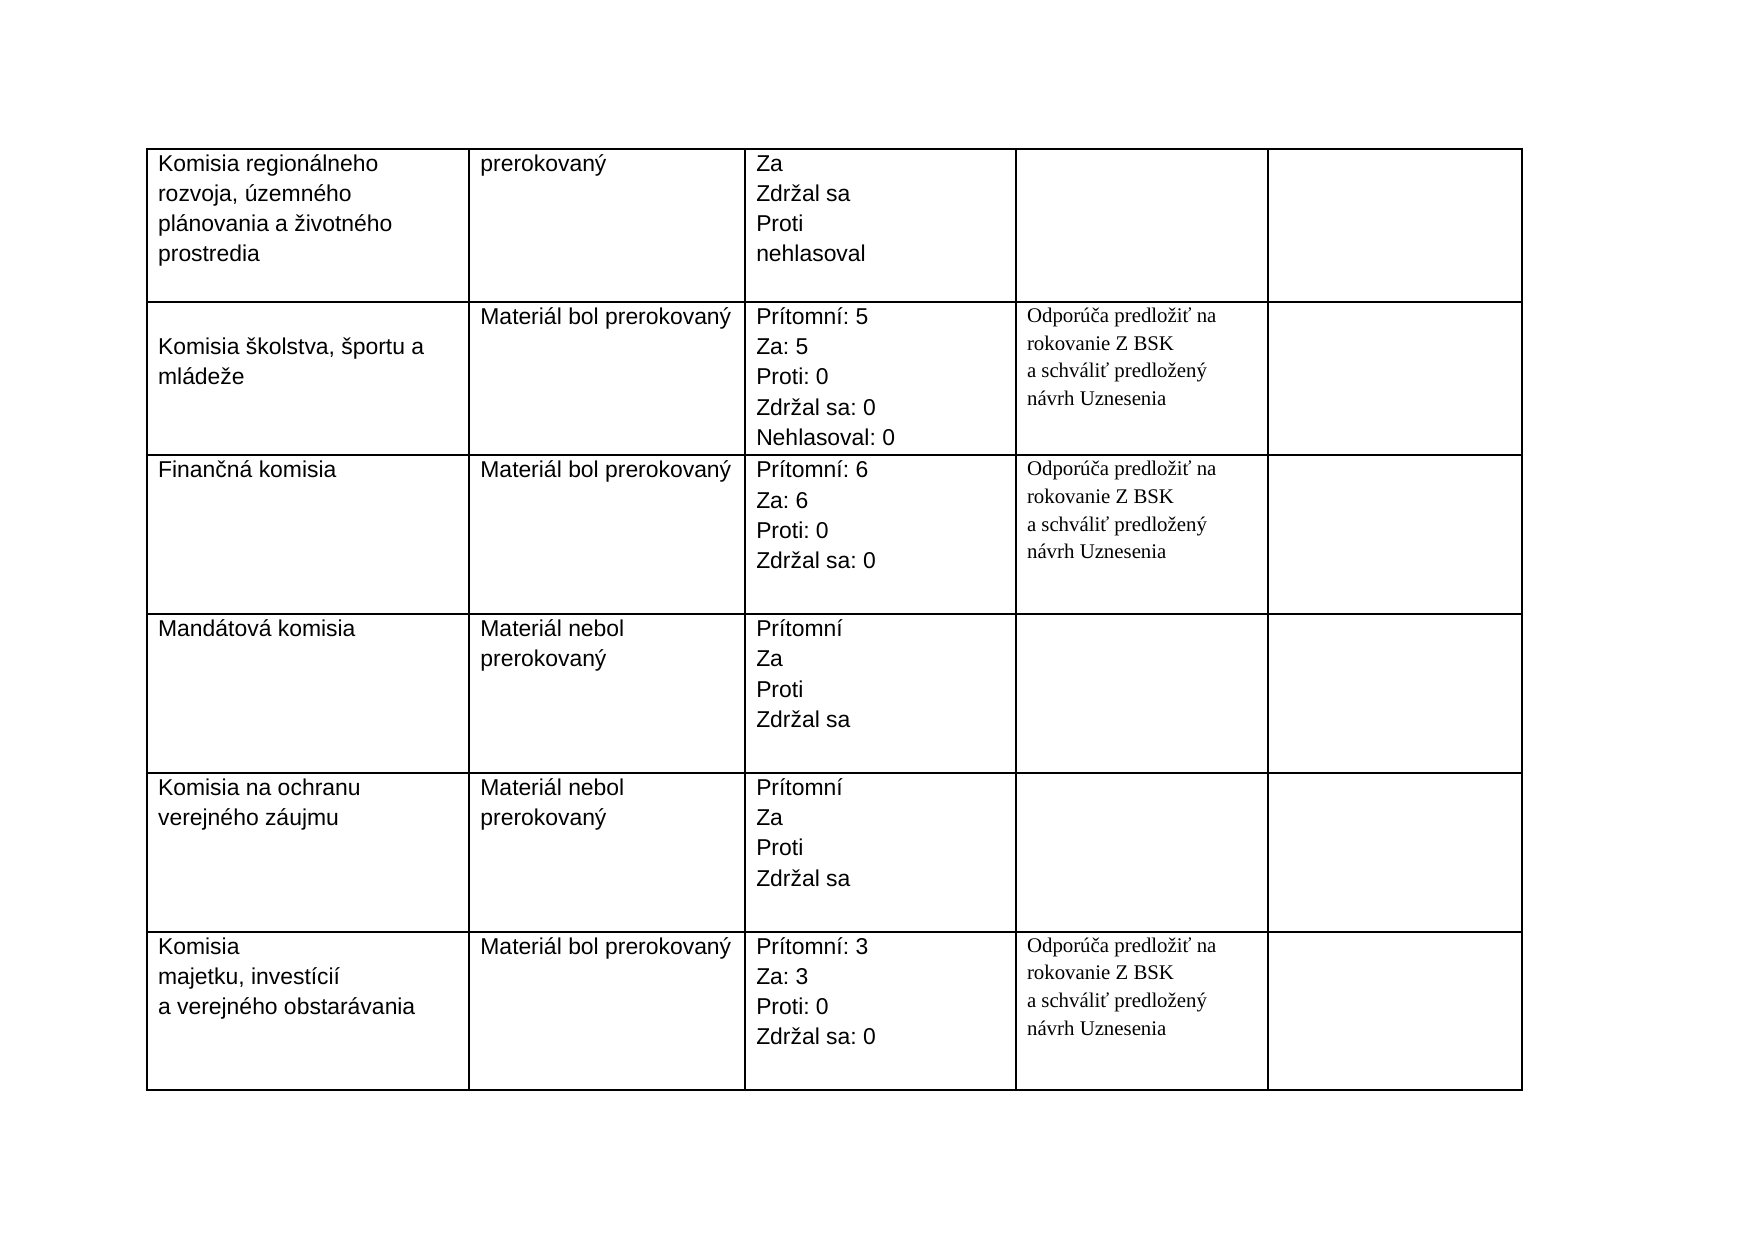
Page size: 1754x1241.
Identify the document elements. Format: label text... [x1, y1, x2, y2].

table_cell Materiál bol prerokovaný [470, 933, 744, 1089]
table_cell Komisia majetku, investícií a verejného obstarávania [148, 933, 468, 1089]
table_cell Prítomní: 3 Za: 3 Proti: 0 Zdržal sa: 0 [746, 933, 1015, 1089]
table_cell Prítomní Za Proti Zdržal sa [746, 774, 1015, 931]
table_cell Materiál nebol prerokovaný [470, 615, 744, 772]
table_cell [148, 150, 468, 301]
table_cell [1269, 456, 1521, 613]
table_cell [1269, 933, 1521, 1089]
table_cell Materiál bol prerokovaný [470, 303, 744, 454]
table_cell Materiál nebol prerokovaný [470, 774, 744, 931]
table_cell Odporúča predložiť na rokovanie Z BSK a schváliť predložený návrh Uznesenia [1017, 303, 1267, 454]
table_cell Finančná komisia [148, 456, 468, 613]
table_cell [470, 150, 744, 301]
table_cell Materiál bol prerokovaný [470, 456, 744, 613]
table_cell Mandátová komisia [148, 615, 468, 772]
table_cell [1017, 150, 1267, 301]
table_cell Odporúča predložiť na rokovanie Z BSK a schváliť predložený návrh Uznesenia [1017, 456, 1267, 613]
table_cell [1017, 774, 1267, 931]
table_cell Komisia na ochranu verejného záujmu [148, 774, 468, 931]
table_cell [1269, 615, 1521, 772]
table_cell Prítomní: 6 Za: 6 Proti: 0 Zdržal sa: 0 [746, 456, 1015, 613]
table_cell [1269, 303, 1521, 454]
table_cell Odporúča predložiť na rokovanie Z BSK a schváliť predložený návrh Uznesenia [1017, 933, 1267, 1089]
table_cell Komisia školstva, športu a mládeže [148, 303, 468, 454]
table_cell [746, 150, 1015, 301]
table_cell [1017, 615, 1267, 772]
table_cell [1269, 150, 1521, 301]
table_cell [1269, 774, 1521, 931]
table_cell Prítomní: 5 Za: 5 Proti: 0 Zdržal sa: 0 Nehlasoval: 0 [746, 303, 1015, 454]
table_cell Prítomní Za Proti Zdržal sa [746, 615, 1015, 772]
